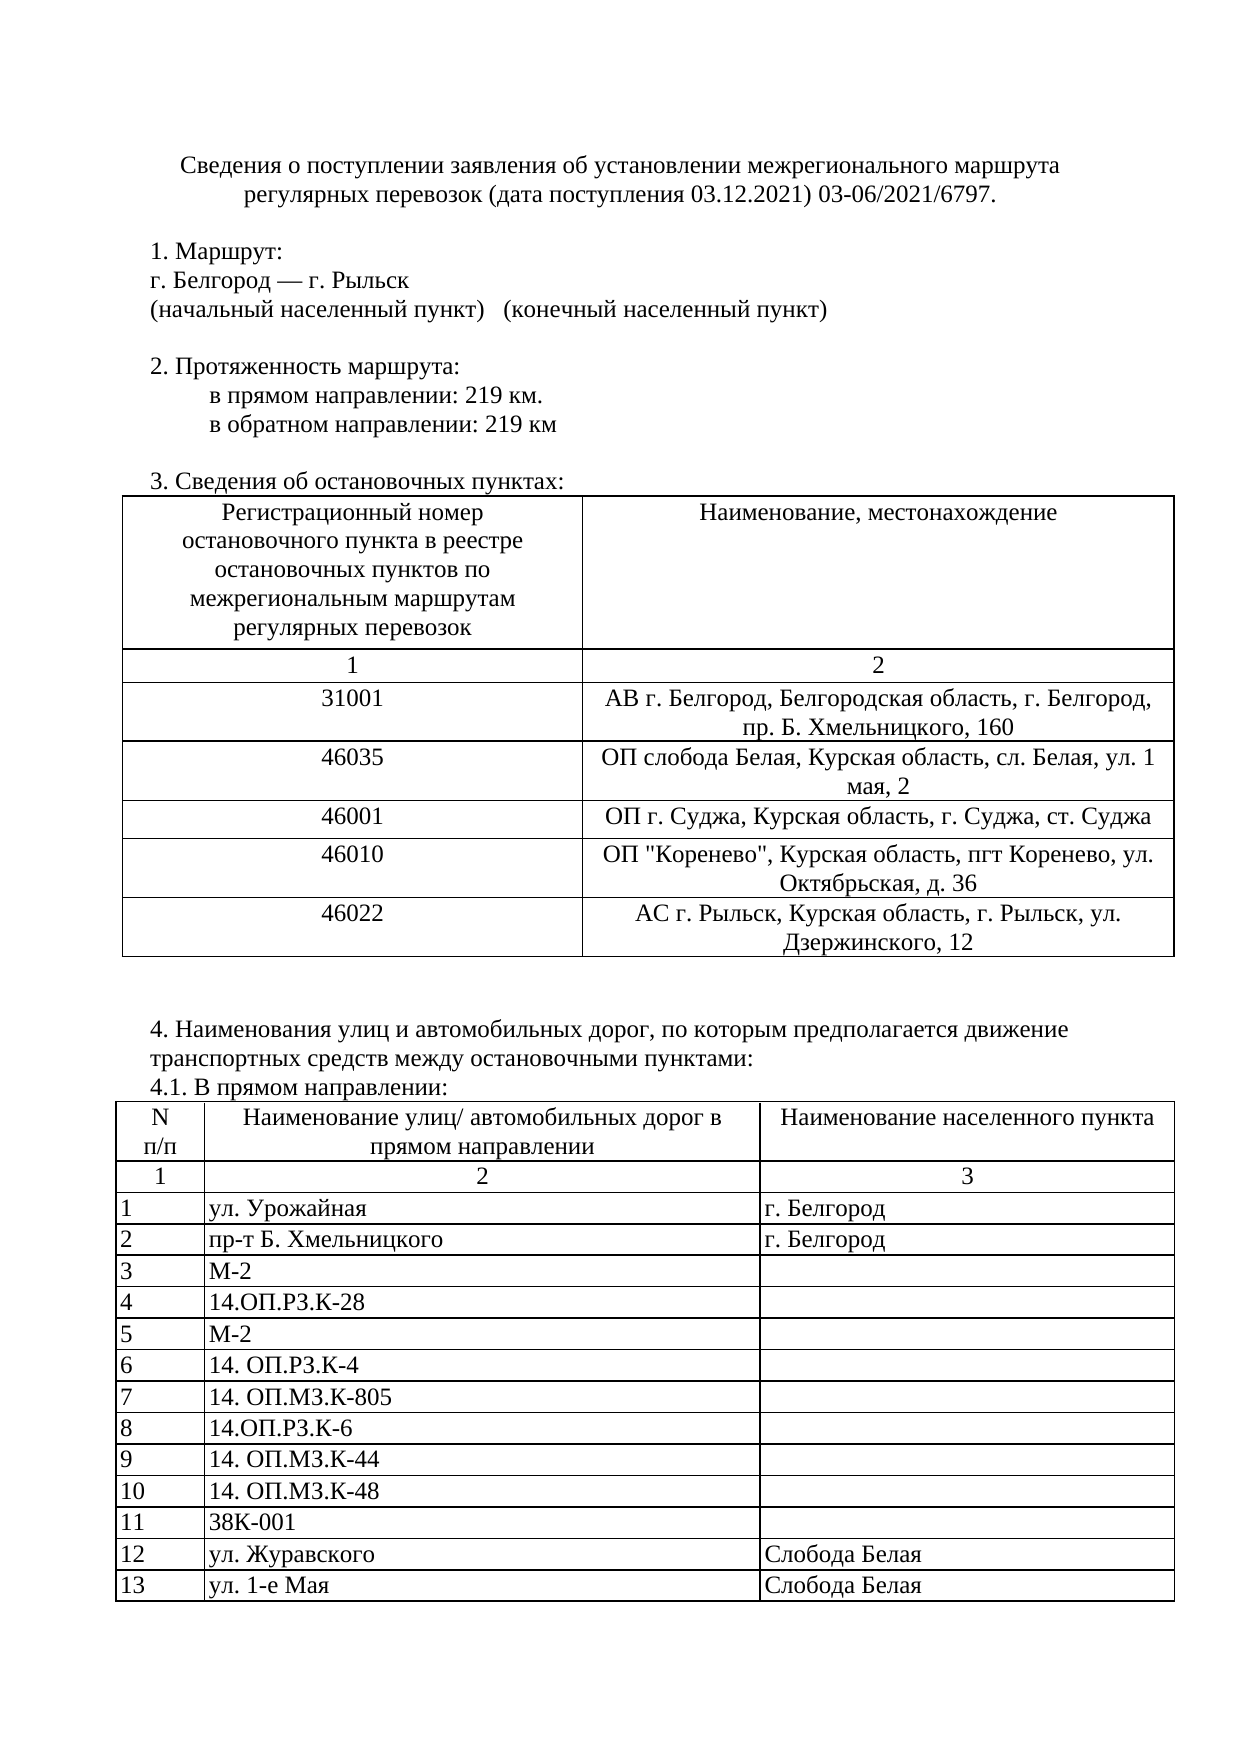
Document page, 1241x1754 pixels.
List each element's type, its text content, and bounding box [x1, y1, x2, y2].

table_cell 14. ОП.МЗ.К-48 [205, 1476, 759, 1506]
table_cell г. Белгород [761, 1193, 1174, 1223]
table_cell 3 [761, 1162, 1174, 1191]
table_cell 1 [123, 650, 582, 681]
table_cell 5 [117, 1319, 204, 1349]
table_cell 46022 [123, 898, 582, 956]
table_cell 14. ОП.МЗ.К-44 [205, 1445, 759, 1474]
table_cell 9 [117, 1445, 204, 1474]
table_header Регистрационный номер остановочного пункта в реестре остановочных пунктов по межрегиональным маршрутам регулярных перевозок [123, 497, 582, 648]
table_cell [761, 1350, 1174, 1380]
text 1. Маршрут: [150, 236, 1090, 265]
table_cell 1 [117, 1193, 204, 1223]
text в прямом направлении: 219 км. [150, 380, 1090, 409]
table_cell [761, 1413, 1174, 1443]
table_cell 2 [583, 650, 1173, 681]
table_cell ОП "Коренево", Курская область, пгт Коренево, ул. Октябрьская, д. 36 [583, 839, 1173, 896]
table_cell [761, 1508, 1174, 1537]
table_cell 14.ОП.РЗ.К-6 [205, 1413, 759, 1443]
table_cell пр-т Б. Хмельницкого [205, 1225, 759, 1254]
text 2. Протяженность маршрута: [150, 351, 1090, 380]
table_cell М-2 [205, 1319, 759, 1349]
table_cell 4 [117, 1287, 204, 1317]
text 3. Сведения об остановочных пунктах: [150, 466, 1090, 495]
table_cell АВ г. Белгород, Белгородская область, г. Белгород, пр. Б. Хмельницкого, 160 [583, 683, 1173, 740]
table_cell 7 [117, 1382, 204, 1412]
table_cell [761, 1476, 1174, 1506]
table_cell 14. ОП.РЗ.К-4 [205, 1350, 759, 1380]
table_cell АС г. Рыльск, Курская область, г. Рыльск, ул. Дзержинского, 12 [583, 898, 1173, 956]
text 4.1. В прямом направлении: [150, 1072, 1090, 1101]
table_cell 14.ОП.РЗ.К-28 [205, 1287, 759, 1317]
table_cell [761, 1287, 1174, 1317]
table_header Наименование, местонахождение [583, 497, 1173, 648]
table_cell 13 [117, 1571, 204, 1600]
table_cell 14. ОП.МЗ.К-805 [205, 1382, 759, 1412]
text г. Белгород — г. Рыльск [150, 265, 1090, 294]
table_cell [761, 1319, 1174, 1349]
table_cell 10 [117, 1476, 204, 1506]
table_cell 6 [117, 1350, 204, 1380]
table_cell ул. 1-е Мая [205, 1571, 759, 1600]
table_cell 46035 [123, 742, 582, 799]
table_header Наименование населенного пункта [761, 1102, 1174, 1160]
table_cell ул. Журавского [205, 1539, 759, 1569]
table_cell 2 [205, 1162, 759, 1191]
table_cell [761, 1256, 1174, 1286]
table_cell 38К-001 [205, 1508, 759, 1537]
text 4. Наименования улиц и автомобильных дорог, по которым предполагается движение транспортных средств между остановочными пунктами: [150, 1014, 1090, 1072]
table_cell Слобода Белая [761, 1539, 1174, 1569]
table_cell ОП г. Суджа, Курская область, г. Суджа, ст. Суджа [583, 801, 1173, 837]
table_cell [761, 1382, 1174, 1412]
table_cell 46001 [123, 801, 582, 837]
table_cell 31001 [123, 683, 582, 740]
text Сведения о поступлении заявления об установлении межрегионального маршрута регулярных перевозок (дата поступления 03.12.2021) 03-06/2021/6797. [150, 150, 1090, 207]
table_cell ул. Урожайная [205, 1193, 759, 1223]
table_cell г. Белгород [761, 1225, 1174, 1254]
table_cell 1 [117, 1162, 204, 1191]
table_cell М-2 [205, 1256, 759, 1286]
table_cell Слобода Белая [761, 1571, 1174, 1600]
table_cell 12 [117, 1539, 204, 1569]
table_cell 2 [117, 1225, 204, 1254]
table_cell 46010 [123, 839, 582, 896]
table_cell 11 [117, 1508, 204, 1537]
table_header N п/п [117, 1102, 204, 1160]
table_cell [761, 1445, 1174, 1474]
table_cell ОП слобода Белая, Курская область, сл. Белая, ул. 1 мая, 2 [583, 742, 1173, 799]
text (начальный населенный пункт) (конечный населенный пункт) [150, 294, 1090, 322]
table_header Наименование улиц/ автомобильных дорог в прямом направлении [205, 1102, 760, 1160]
table_cell 8 [117, 1413, 204, 1443]
text в обратном направлении: 219 км [150, 409, 1090, 437]
table_cell 3 [117, 1256, 204, 1286]
